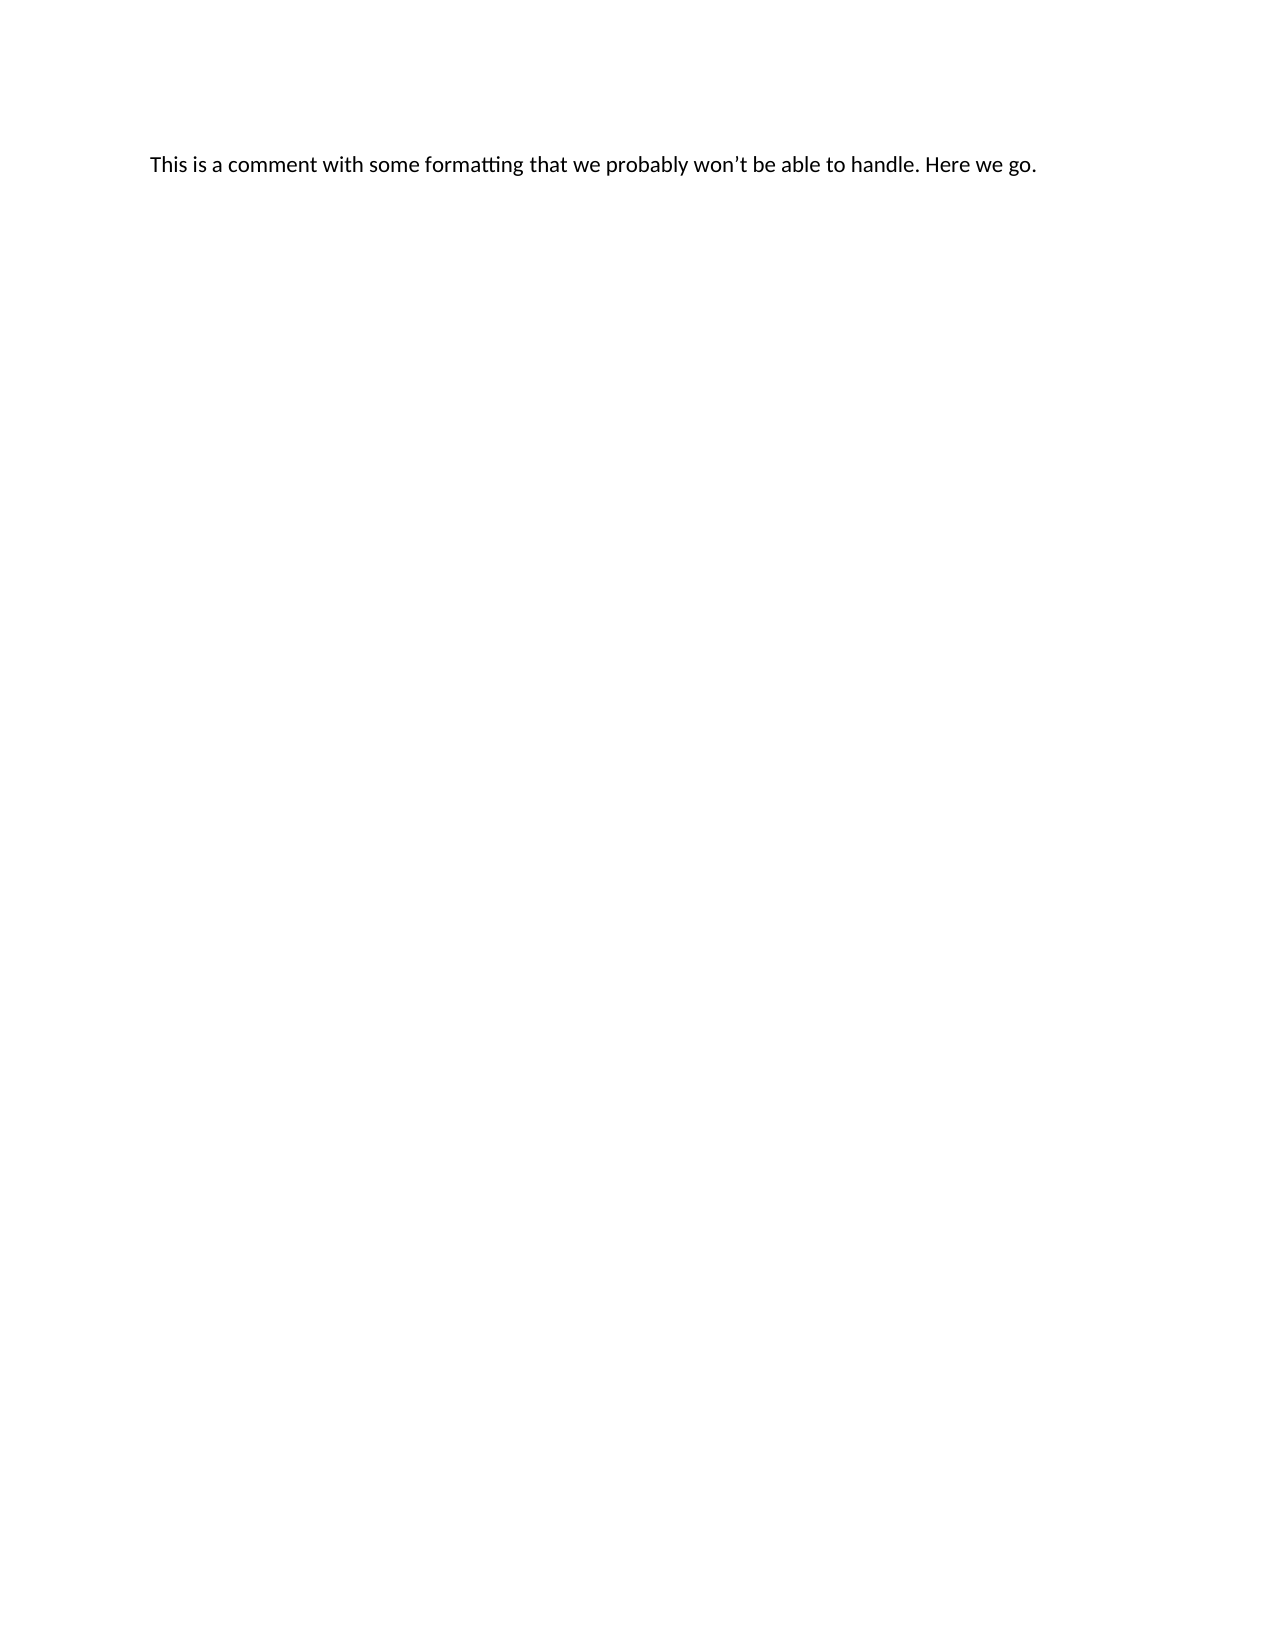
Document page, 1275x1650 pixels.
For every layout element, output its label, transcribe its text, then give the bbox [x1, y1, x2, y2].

text This is a comment with some formatting that we probably won’t be able to handle. Here we go. [150, 150, 1125, 178]
